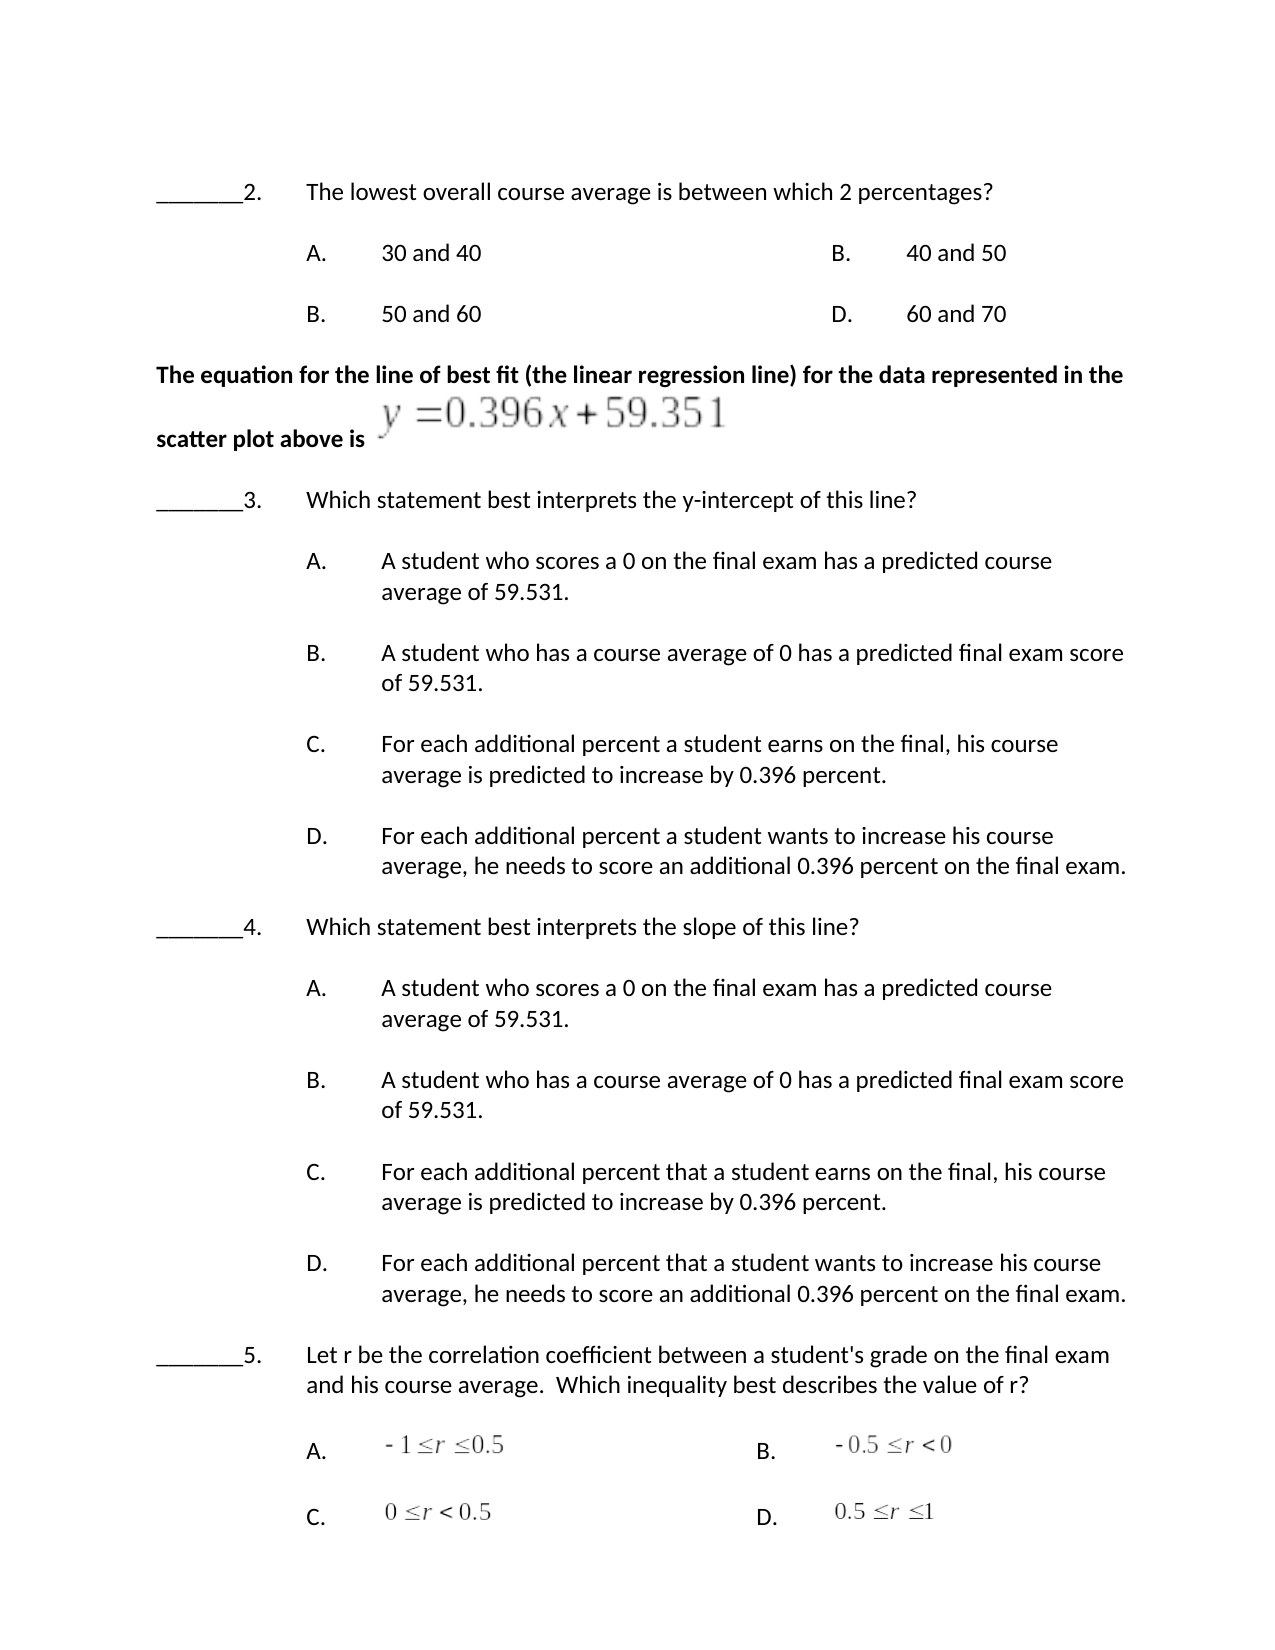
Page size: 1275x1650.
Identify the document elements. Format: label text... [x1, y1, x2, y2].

text B. 50 and 60 D. 60 and 70 [156, 298, 1135, 329]
text _______5. Let r be the correlation coefficient between a student's grade on the final exam and his course average. Which inequality best describes the value of r? [156, 1339, 1135, 1400]
text C. For each additional percent a student earns on the final, his course average is predicted to increase by 0.396 percent. [156, 728, 1135, 789]
text C. D. [156, 1496, 1135, 1532]
text D. For each additional percent that a student wants to increase his course average, he needs to score an additional 0.396 percent on the final exam. [156, 1247, 1135, 1308]
text B. A student who has a course average of 0 has a predicted final exam score of 59.531. [156, 637, 1135, 698]
text The equation for the line of best fit (the linear regression line) for the data represented in the scatter plot above is [156, 359, 1135, 454]
text A. A student who scores a 0 on the final exam has a predicted course average of 59.531. [156, 973, 1135, 1034]
text A. B. [156, 1430, 1135, 1466]
text C. For each additional percent that a student earns on the final, his course average is predicted to increase by 0.396 percent. [156, 1156, 1135, 1217]
text A. 30 and 40 B. 40 and 50 [156, 237, 1135, 268]
text A. A student who scores a 0 on the final exam has a predicted course average of 59.531. [156, 545, 1135, 606]
text _______4. Which statement best interprets the slope of this line? [156, 912, 1135, 942]
text _______3. Which statement best interprets the y-intercept of this line? [156, 484, 1135, 515]
text _______2. The lowest overall course average is between which 2 percentages? [156, 176, 1135, 207]
text B. A student who has a course average of 0 has a predicted final exam score of 59.531. [156, 1064, 1135, 1125]
text D. For each additional percent a student wants to increase his course average, he needs to score an additional 0.396 percent on the final exam. [156, 820, 1135, 881]
